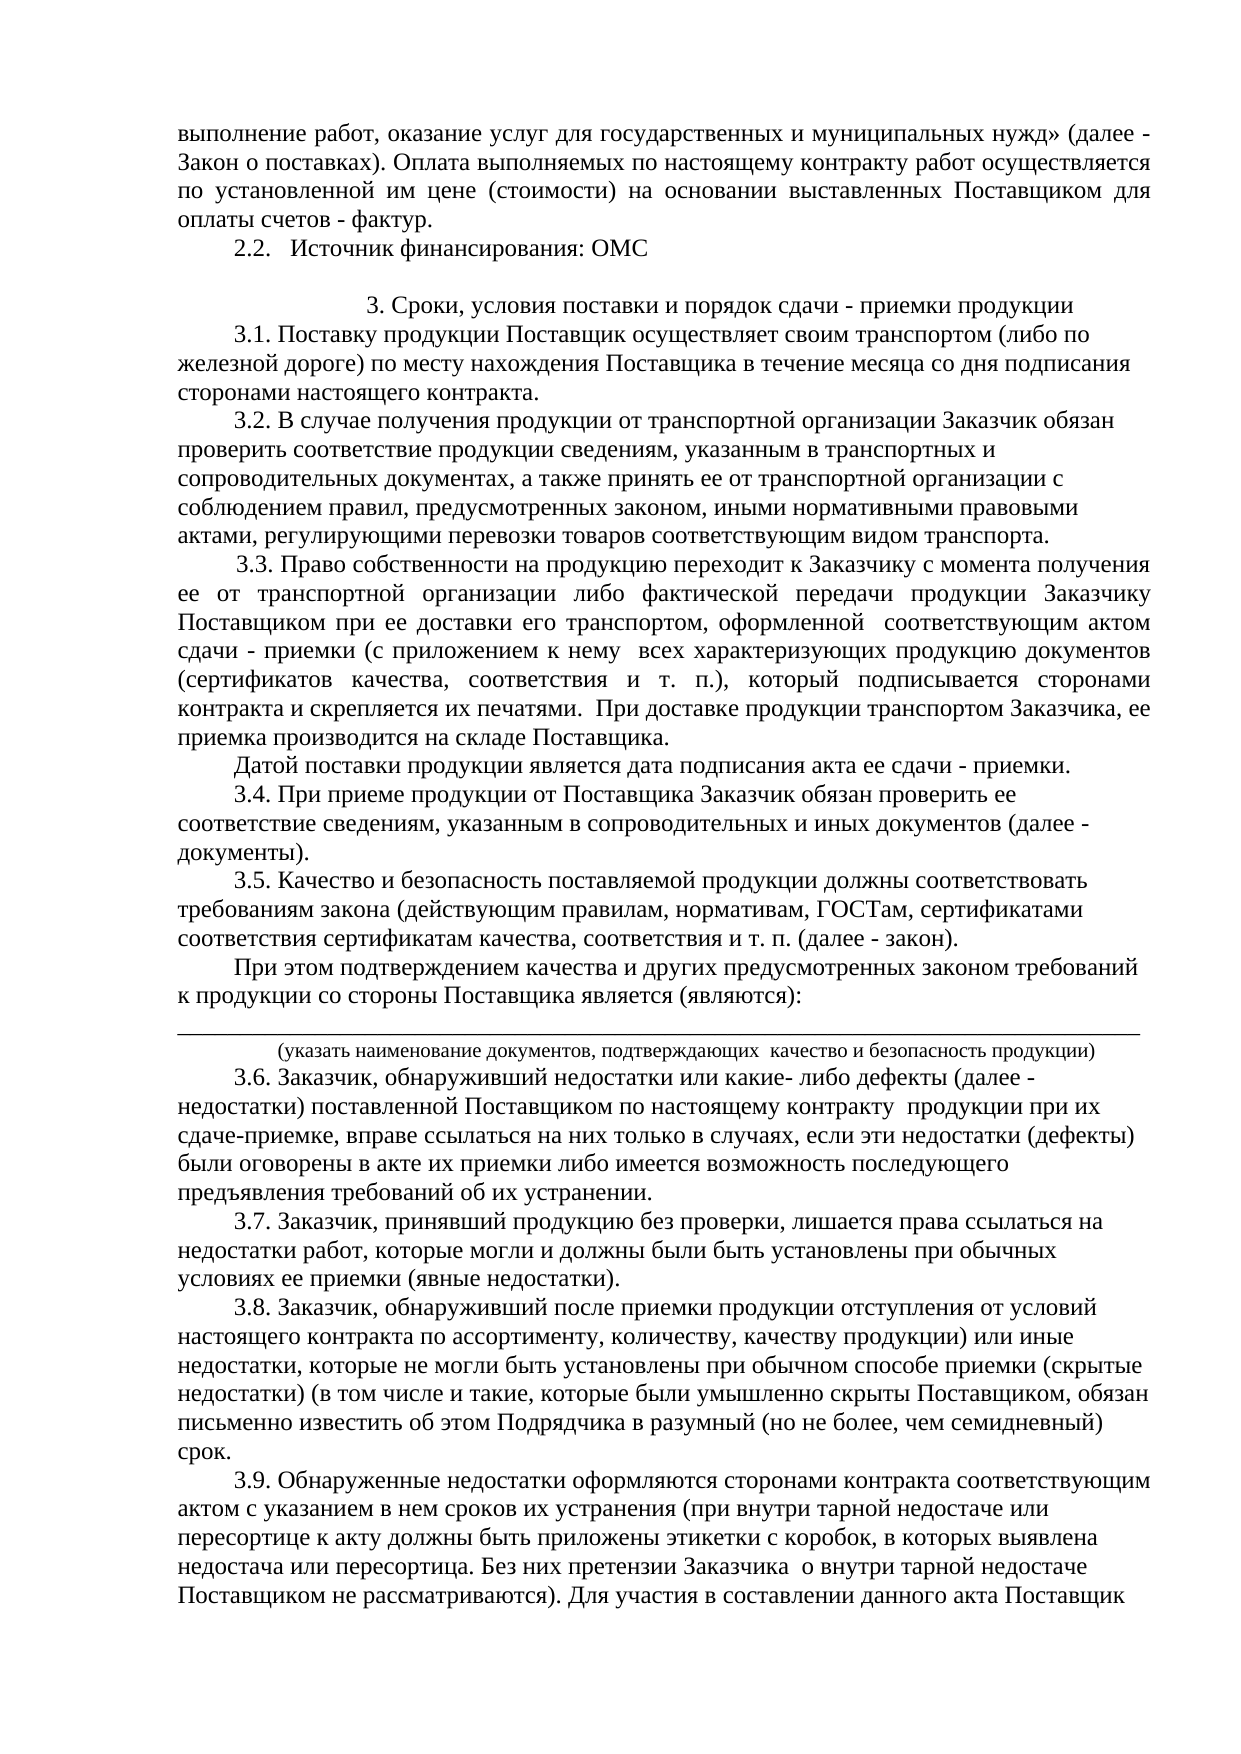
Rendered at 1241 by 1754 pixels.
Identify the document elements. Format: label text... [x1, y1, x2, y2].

text (указать наименование документов, подтверждающих качество и безопасность продукции) [177, 1038, 1152, 1062]
text 3.2. В случае получения продукции от транспортной организации Заказчик обязан проверить соответствие продукции сведениям, указанным в транспортных и сопроводительных документах, а также принять ее от транспортной организации с соблюдением правил, предусмотренных законом, иными нормативными правовыми актами, регулирующими перевозки товаров соответствующим видом транспорта. [177, 406, 1152, 549]
text 3.6. Заказчик, обнаруживший недостатки или какие- либо дефекты (далее - недостатки) поставленной Поставщиком по настоящему контракту продукции при их сдаче-приемке, вправе ссылаться на них только в случаях, если эти недостатки (дефекты) были оговорены в акте их приемки либо имеется возможность последующего предъявления требований об их устранении. [177, 1062, 1152, 1206]
text 3. Сроки, условия поставки и порядок сдачи - приемки продукции [177, 291, 1152, 319]
text Датой поставки продукции является дата подписания акта ее сдачи - приемки. [177, 751, 1152, 779]
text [177, 1465, 1152, 1608]
text 3.3. Право собственности на продукцию переходит к Заказчику с момента получения ее от транспортной организации либо фактической передачи продукции Заказчику Поставщиком при ее доставки его транспортом, оформленной соответствующим актом сдачи - приемки (с приложением к нему всех характеризующих продукцию документов (сертификатов качества, соответствия и т. п.), который подписывается сторонами контракта и скрепляется их печатями. При доставке продукции транспортом Заказчика, ее приемка производится на складе Поставщика. [177, 549, 1152, 751]
text 3.4. При приеме продукции от Поставщика Заказчик обязан проверить ее соответствие сведениям, указанным в сопроводительных и иных документов (далее - документы). [177, 779, 1152, 866]
text 2.2. Источник финансирования: ОМС [177, 233, 1152, 262]
text 3.1. Поставку продукции Поставщик осуществляет своим транспортом (либо по железной дороге) по месту нахождения Поставщика в течение месяца со дня подписания сторонами настоящего контракта. [177, 319, 1152, 406]
text При этом подтверждением качества и других предусмотренных законом требований к продукции со стороны Поставщика является (являются): _____________________________________________________________________________ [177, 952, 1152, 1038]
text 3.8. Заказчик, обнаруживший после приемки продукции отступления от условий настоящего контракта по ассортименту, количеству, качеству продукции) или иные недостатки, которые не могли быть установлены при обычном способе приемки (скрытые недостатки) (в том числе и такие, которые были умышленно скрыты Поставщиком, обязан письменно известить об этом Подрядчика в разумный (но не более, чем семидневный) срок. [177, 1292, 1152, 1465]
text 3.5. Качество и безопасность поставляемой продукции должны соответствовать требованиям закона (действующим правилам, нормативам, ГОСТам, сертификатами соответствия сертификатам качества, соответствия и т. п. (далее - закон). [177, 866, 1152, 952]
text 3.7. Заказчик, принявший продукцию без проверки, лишается права ссылаться на недостатки работ, которые могли и должны были быть установлены при обычных условиях ее приемки (явные недостатки). [177, 1206, 1152, 1292]
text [177, 118, 1152, 233]
